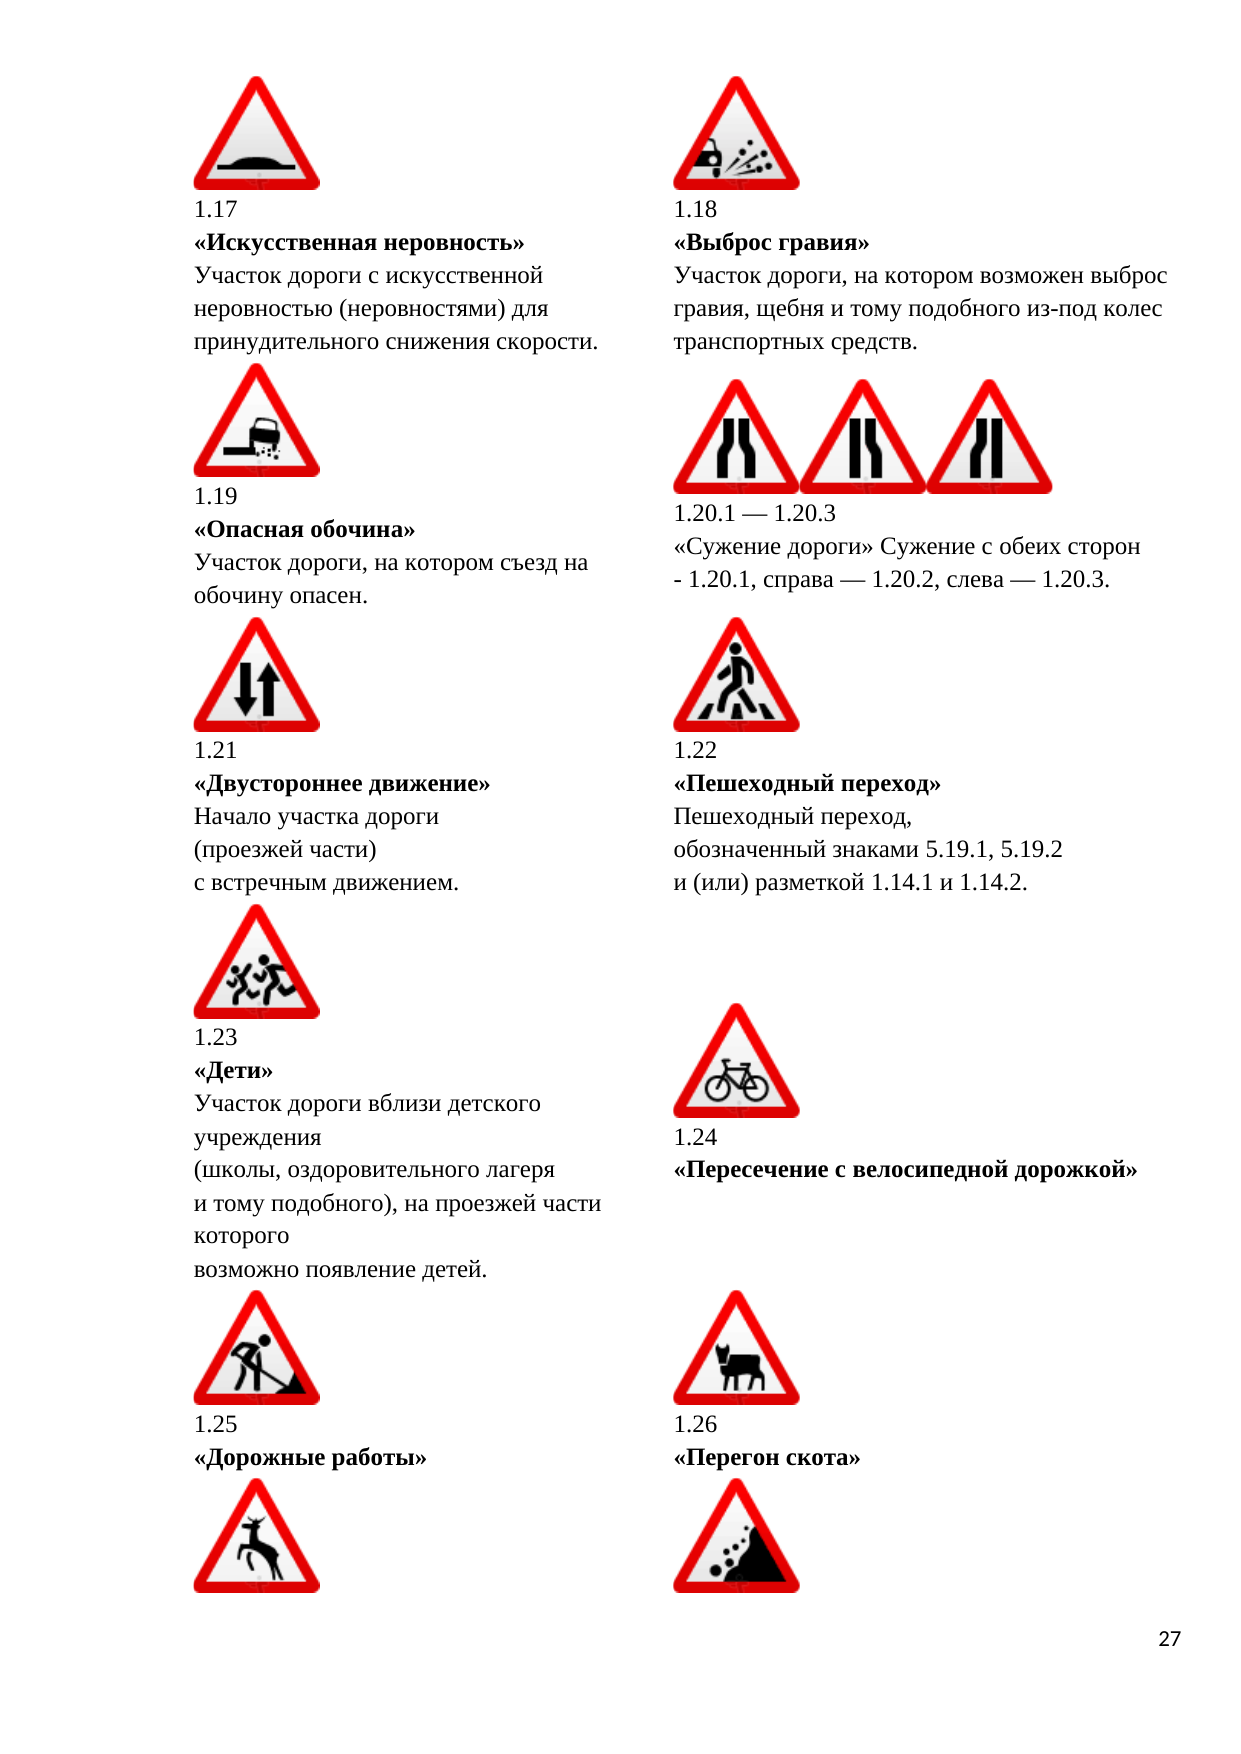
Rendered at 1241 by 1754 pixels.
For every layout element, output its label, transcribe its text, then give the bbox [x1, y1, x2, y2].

picture [673, 1002, 800, 1118]
picture [193, 1289, 320, 1405]
picture [193, 903, 320, 1019]
table_cell 1.21 «Двустороннее движение» Начало участка дороги (проезжей части) с встречным движением. [192, 615, 672, 902]
table_cell 1.18 «Выброс гравия» Участок дороги, на котором возможен выброс гравия, щебня и тому подобного из-под колес транспортных средств. [672, 74, 1181, 361]
table_cell 1.20.1 — 1.20.3 «Сужение дороги» Сужение с обеих сторон - 1.20.1, справа — 1.20.2, слева — 1.20.3. [672, 361, 1181, 615]
picture [673, 75, 800, 190]
table_cell 1.24 «Пересечение с велосипедной дорожкой» [672, 902, 1181, 1288]
picture [673, 378, 1053, 494]
picture [673, 1289, 800, 1405]
picture [193, 362, 320, 477]
table_cell 1.22 «Пешеходный переход» Пешеходный переход, обозначенный знаками 5.19.1, 5.19.2 и (или) разметкой 1.14.1 и 1.14.2. [672, 615, 1181, 902]
table_cell 1.23 «Дети» Участок дороги вблизи детского учреждения (школы, оздоровительного лагеря и тому подобного), на проезжей части которого возможно появление детей. [192, 902, 672, 1288]
picture [673, 616, 800, 732]
picture [193, 616, 320, 732]
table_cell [672, 1476, 1181, 1598]
picture [193, 75, 320, 190]
table_cell 1.19 «Опасная обочина» Участок дороги, на котором съезд на обочину опасен. [192, 361, 672, 615]
table_cell 1.17 «Искусственная неровность» Участок дороги с искусственной неровностью (неровностями) для принудительного снижения скорости. [192, 74, 672, 361]
picture [193, 1477, 320, 1593]
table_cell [192, 1476, 672, 1598]
table_cell 1.25 «Дорожные работы» [192, 1288, 672, 1476]
picture [673, 1477, 800, 1593]
table_cell 1.26 «Перегон скота» [672, 1288, 1181, 1476]
